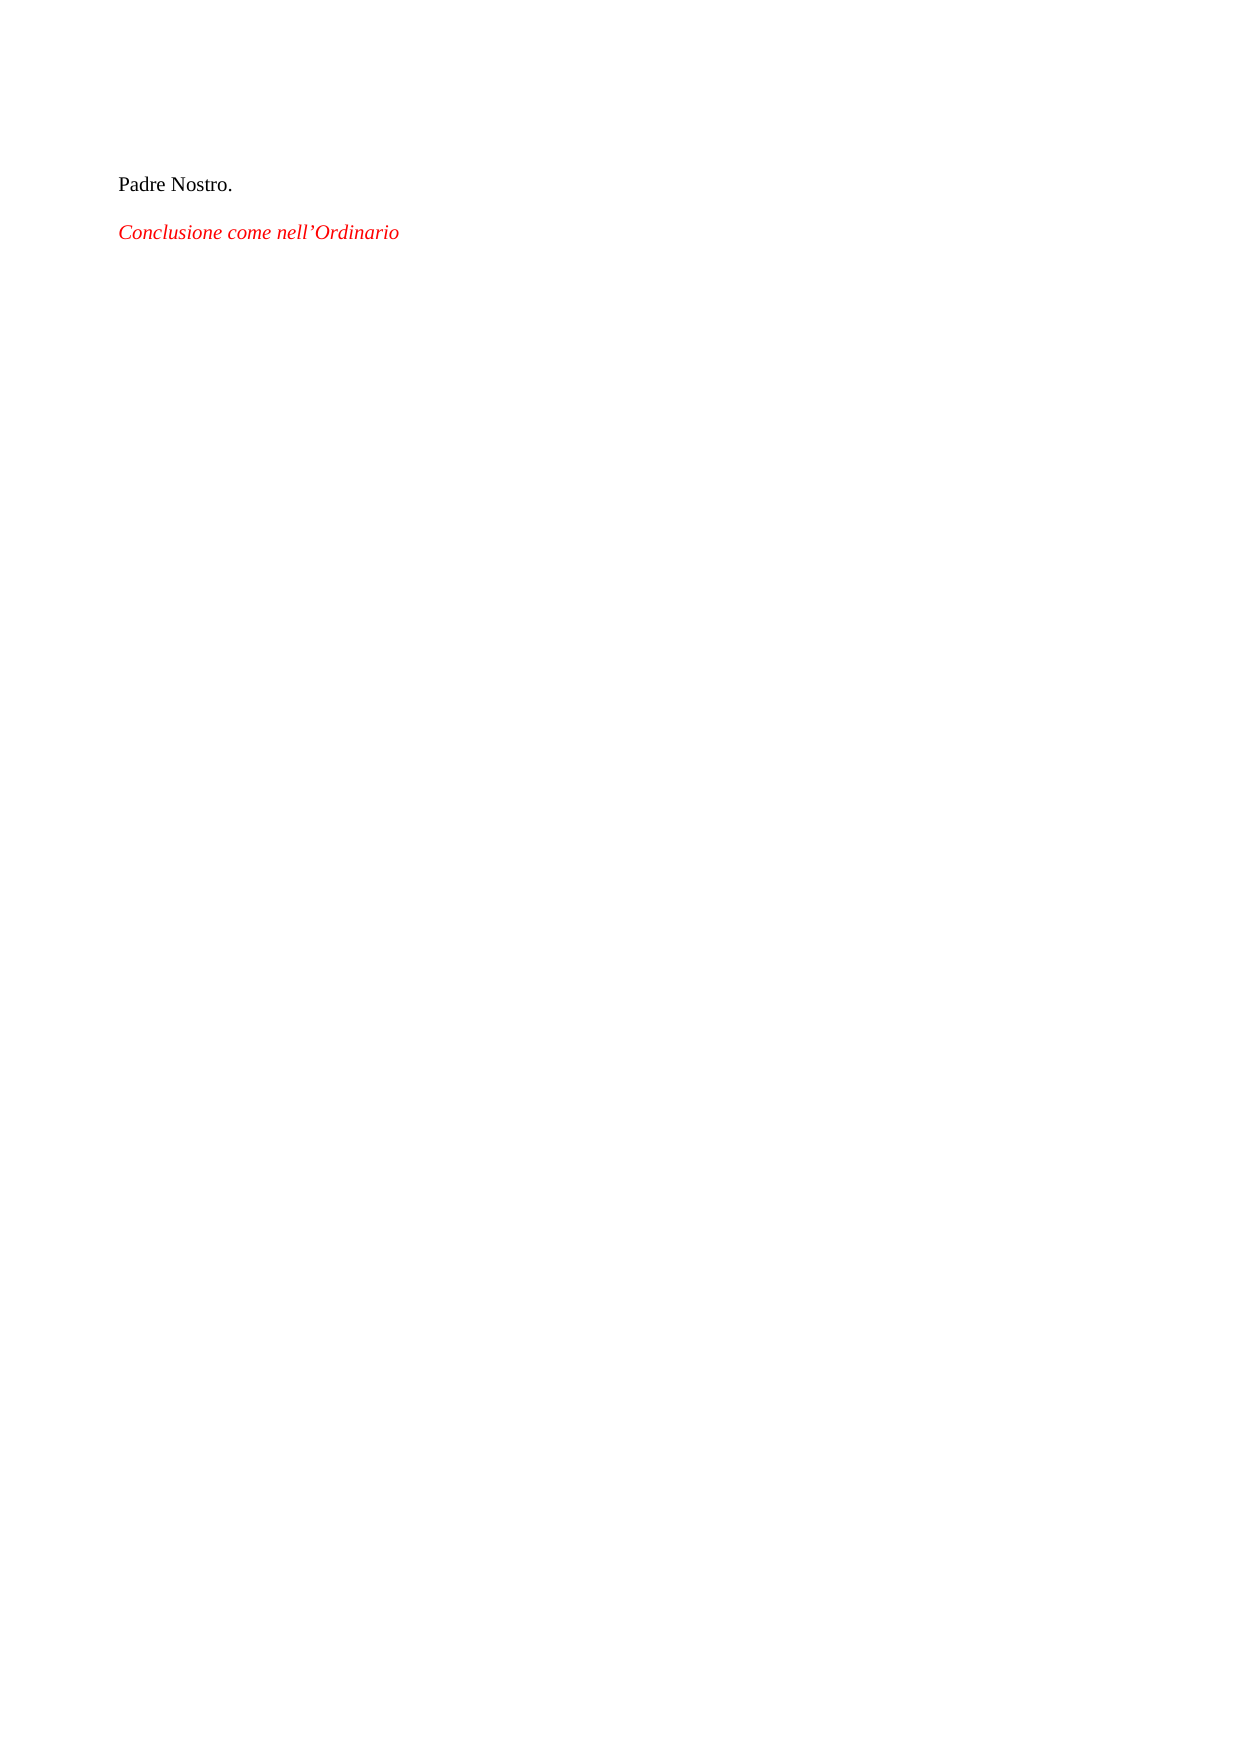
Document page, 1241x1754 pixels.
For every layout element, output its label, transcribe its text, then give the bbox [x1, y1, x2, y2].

text Padre Nostro. [118, 172, 1122, 196]
text Conclusione come nell’Ordinario [118, 220, 1122, 244]
